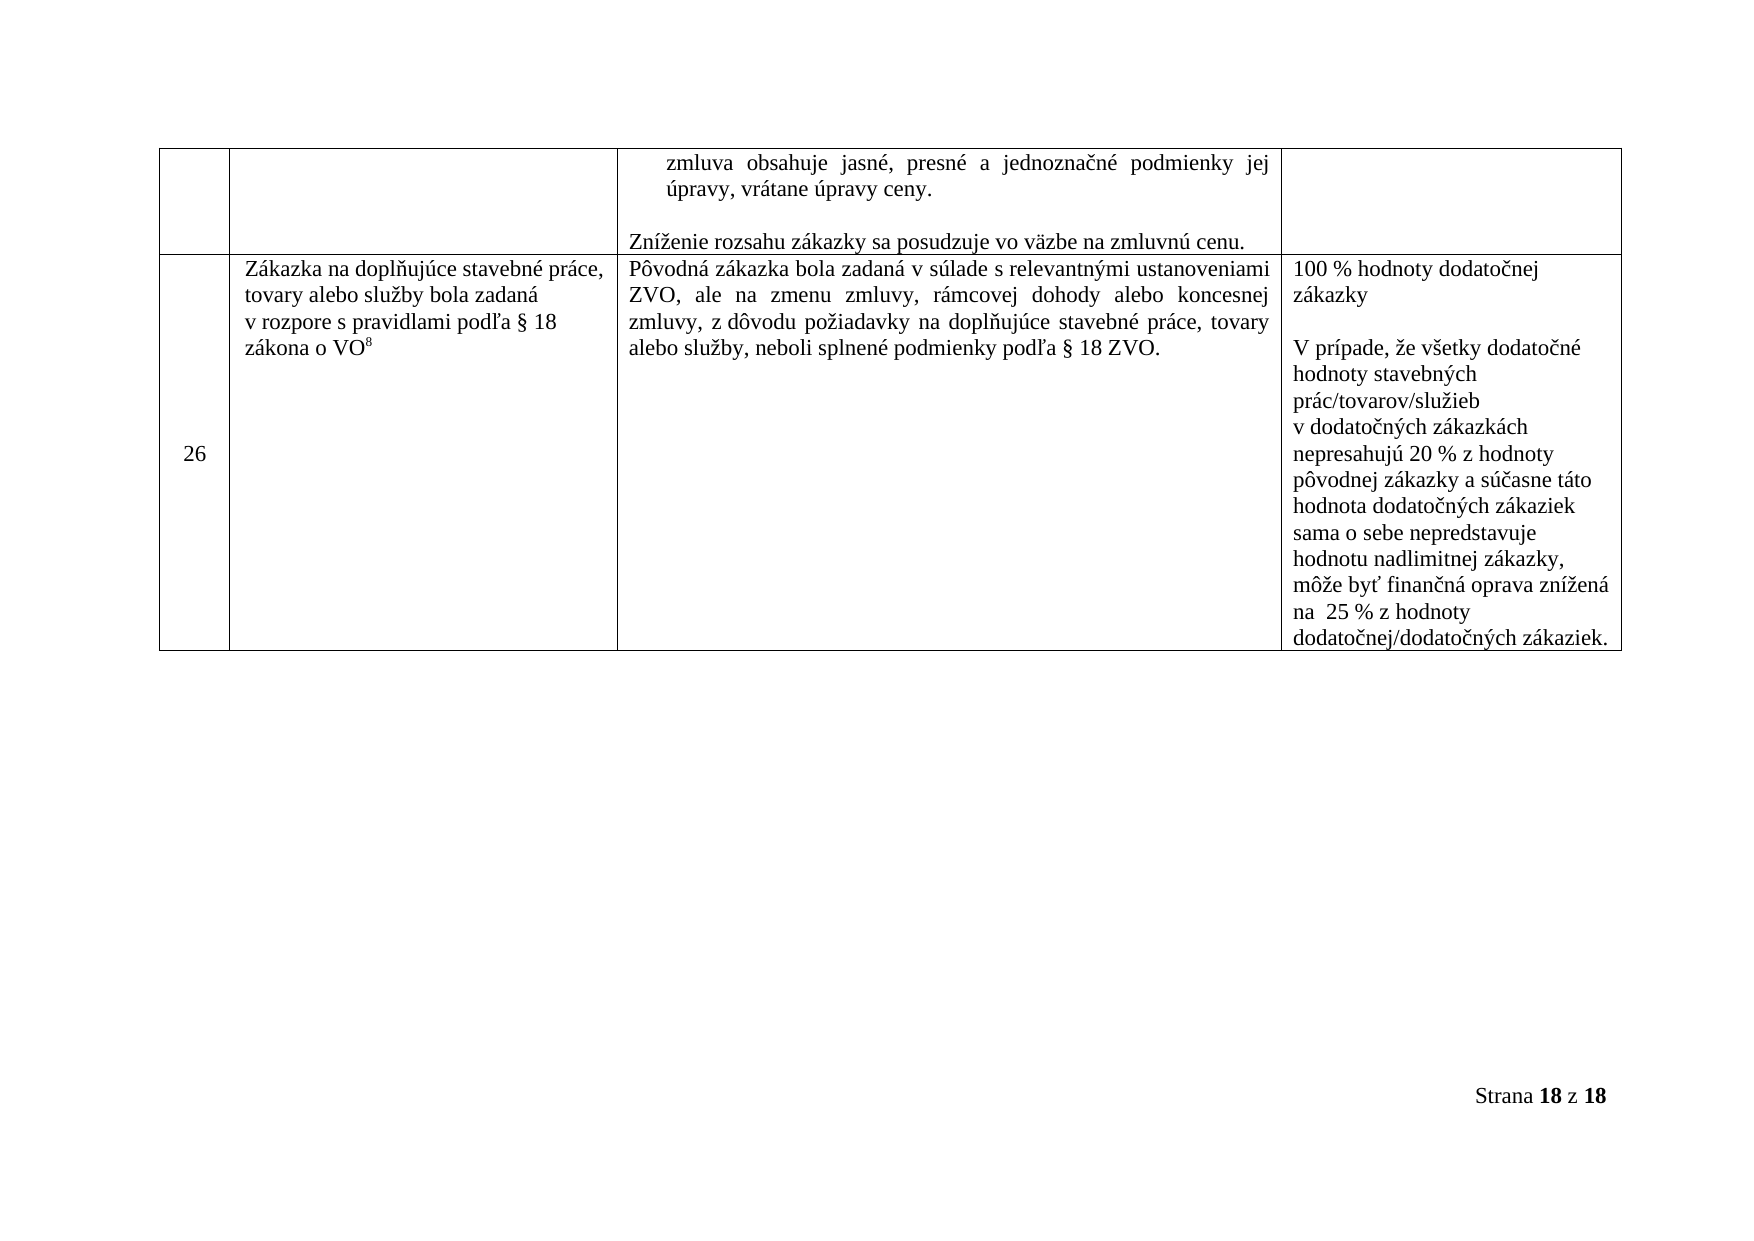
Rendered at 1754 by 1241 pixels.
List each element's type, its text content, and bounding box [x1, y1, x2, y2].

table_cell 25 [160, 149, 229, 254]
table_cell Zákazka na doplňujúce stavebné práce, tovary alebo služby bola zadaná v rozpore s pravidlami podľa § 18 zákona o VO8 [230, 255, 617, 650]
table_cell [618, 149, 1281, 254]
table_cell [230, 149, 617, 254]
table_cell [1282, 149, 1621, 254]
table_cell 100 % hodnoty dodatočnej zákazky V prípade, že všetky dodatočné hodnoty stavebných prác/tovarov/služieb v dodatočných zákazkách nepresahujú 20 % z hodnoty pôvodnej zákazky a súčasne táto hodnota dodatočných zákaziek sama o sebe nepredstavuje hodnotu nadlimitnej zákazky, môže byť finančná oprava znížená na 25 % z hodnoty dodatočnej/dodatočných zákaziek. [1282, 255, 1621, 650]
table_cell Pôvodná zákazka bola zadaná v súlade s relevantnými ustanoveniami ZVO, ale na zmenu zmluvy, rámcovej dohody alebo koncesnej zmluvy, z dôvodu požiadavky na doplňujúce stavebné práce, tovary alebo služby, neboli splnené podmienky podľa § 18 ZVO. [618, 255, 1281, 650]
table_cell 26 [160, 255, 229, 650]
